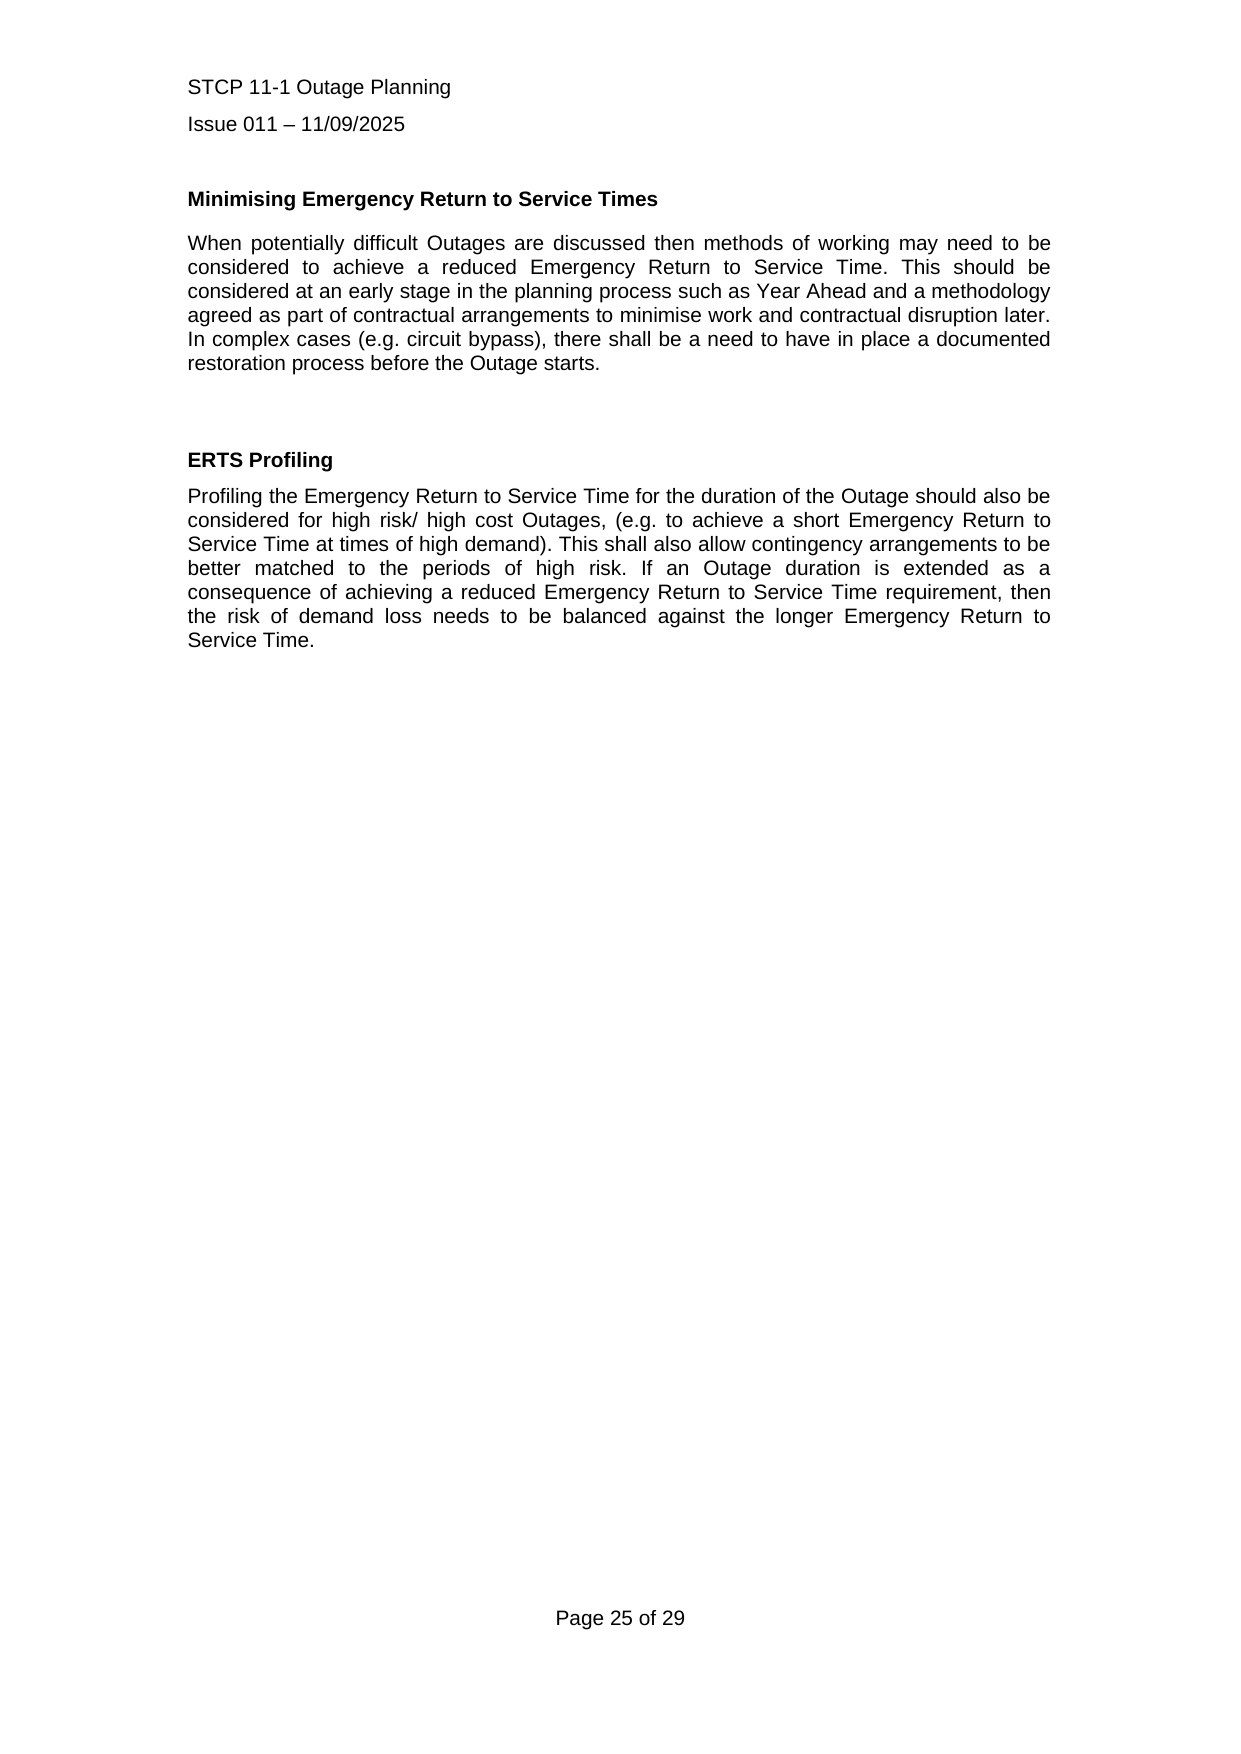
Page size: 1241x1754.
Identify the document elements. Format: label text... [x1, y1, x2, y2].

text ERTS Profiling [187, 448, 1053, 472]
subtitle Minimising Emergency Return to Service Times [187, 186, 1053, 210]
text When potentially difficult Outages are discussed then methods of working may need to be considered to achieve a reduced Emergency Return to Service Time. This should be considered at an early stage in the planning process such as Year Ahead and a methodology agreed as part of contractual arrangements to minimise work and contractual disruption later. In complex cases (e.g. circuit bypass), there shall be a need to have in place a documented restoration process before the Outage starts. [187, 231, 1053, 375]
text Profiling the Emergency Return to Service Time for the duration of the Outage should also be considered for high risk/ high cost Outages, (e.g. to achieve a short Emergency Return to Service Time at times of high demand). This shall also allow contingency arrangements to be better matched to the periods of high risk. If an Outage duration is extended as a consequence of achieving a reduced Emergency Return to Service Time requirement, then the risk of demand loss needs to be balanced against the longer Emergency Return to Service Time. [187, 484, 1053, 652]
